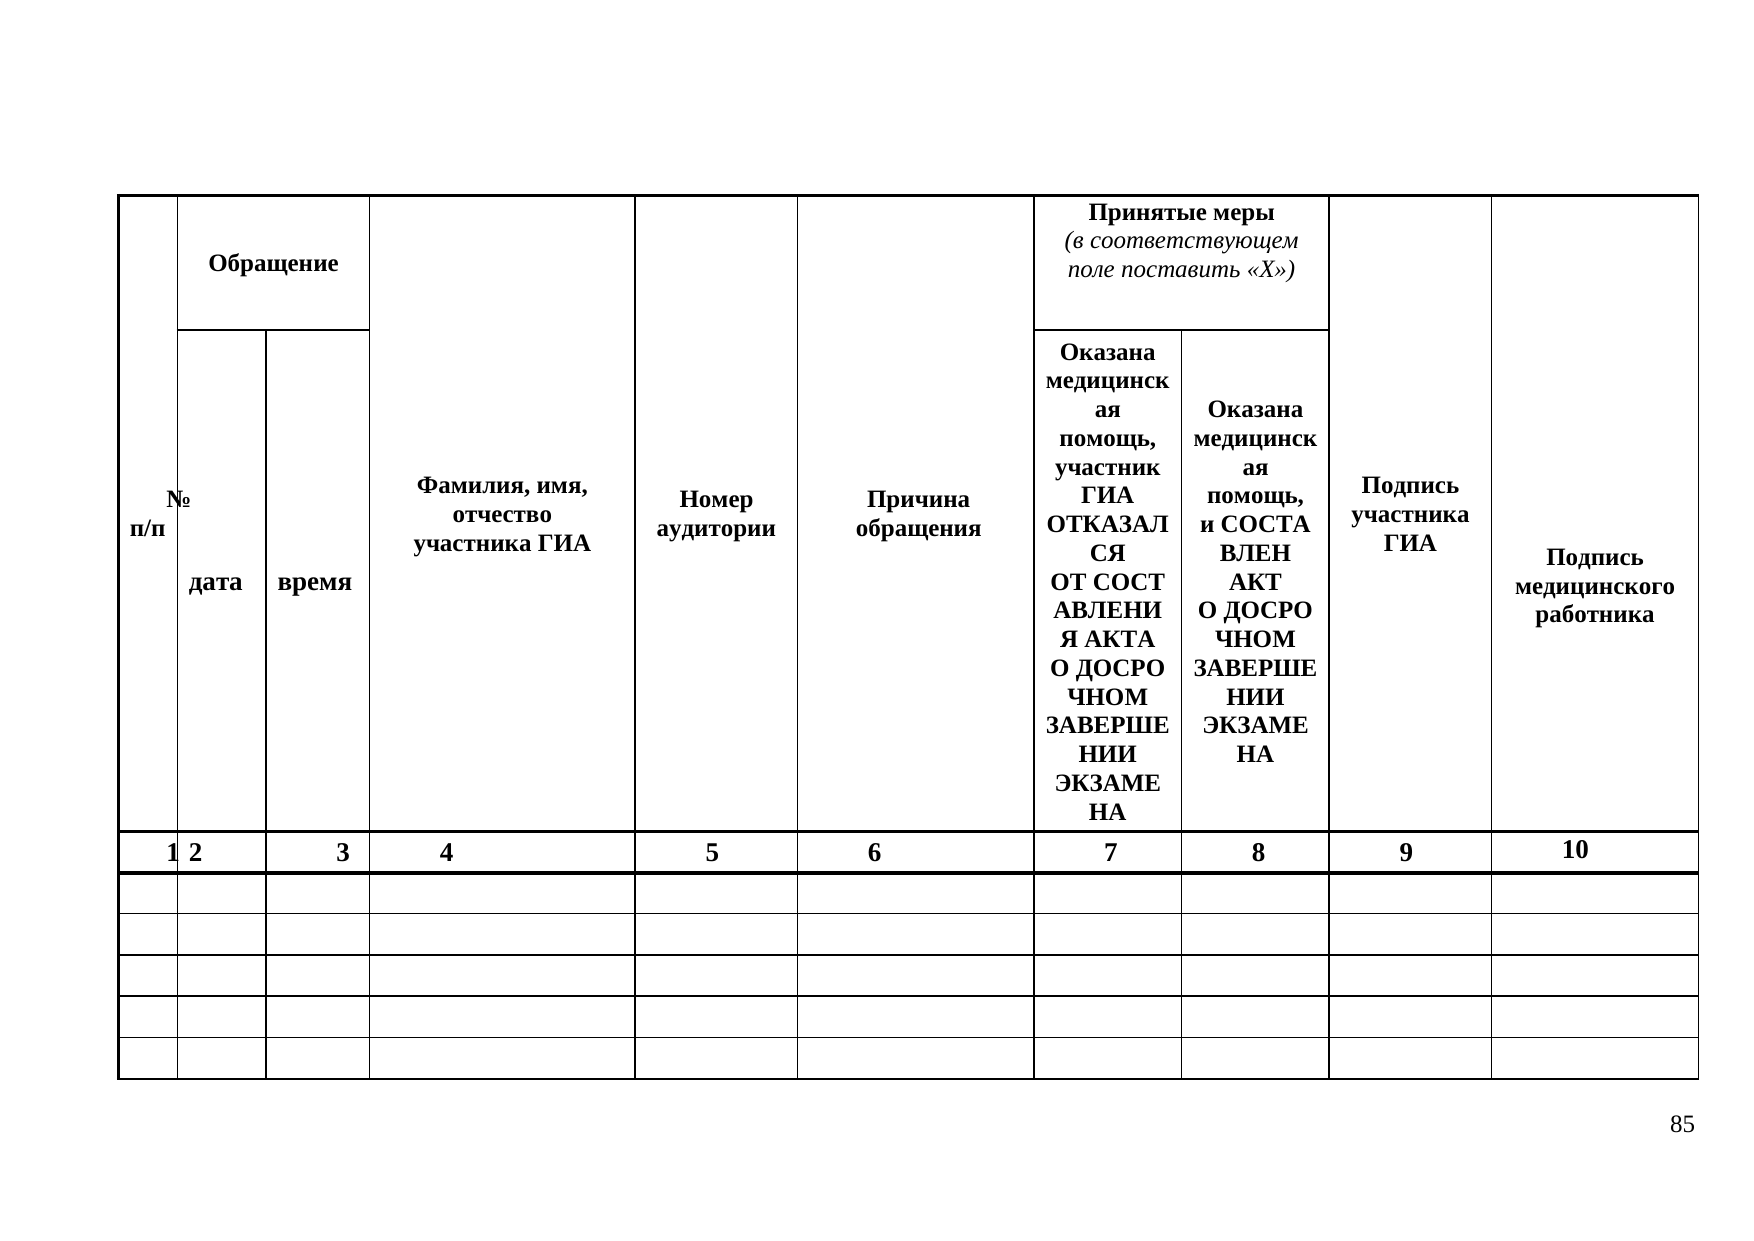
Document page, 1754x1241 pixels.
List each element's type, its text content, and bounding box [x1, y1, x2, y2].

table_cell [1182, 956, 1328, 995]
table_cell [267, 997, 369, 1037]
table_cell [1492, 1038, 1698, 1078]
table_cell 9 [1330, 833, 1491, 871]
table_cell 1 [120, 833, 177, 871]
table_cell [1330, 875, 1491, 913]
table_cell [370, 956, 634, 995]
table_cell [636, 875, 797, 913]
table_cell [798, 997, 1033, 1037]
table_cell [178, 956, 265, 995]
table_cell [1492, 997, 1698, 1037]
table_cell [1330, 997, 1491, 1037]
table_cell 4 [370, 833, 634, 871]
table_cell [178, 914, 265, 954]
table_cell [1330, 1038, 1491, 1078]
table_cell [1182, 875, 1328, 913]
table_cell [1035, 914, 1181, 954]
table_cell [636, 1038, 797, 1078]
table_cell [178, 997, 265, 1037]
table_cell [1035, 1038, 1181, 1078]
table_header Фамилия, имя, отчество участника ГИА [370, 197, 634, 830]
table_cell [267, 956, 369, 995]
table_cell [1330, 956, 1491, 995]
table_cell [120, 1038, 177, 1078]
table_cell [1182, 914, 1328, 954]
table_cell [1492, 914, 1698, 954]
table_cell [798, 956, 1033, 995]
table_cell 7 [1035, 833, 1181, 871]
table_cell 8 [1182, 833, 1328, 871]
table_cell [178, 875, 265, 913]
table_cell [120, 997, 177, 1037]
table_cell [370, 914, 634, 954]
table_cell [267, 914, 369, 954]
table_cell [1035, 956, 1181, 995]
table_header Подпись участника ГИА [1330, 197, 1491, 830]
table_cell [636, 914, 797, 954]
table_cell 6 [798, 833, 1033, 871]
table_cell [267, 1038, 369, 1078]
table_cell [1492, 875, 1698, 913]
table_cell [798, 1038, 1033, 1078]
table_cell [1182, 1038, 1328, 1078]
table_cell [370, 875, 634, 913]
table_header №п/п [120, 197, 177, 830]
table_cell [120, 956, 177, 995]
table_cell 3 [267, 833, 369, 871]
table_cell [1492, 956, 1698, 995]
table_cell [1330, 914, 1491, 954]
table_cell [636, 956, 797, 995]
table_cell Оказана медицинская помощь, и СОСТАВЛЕН АКТ О ДОСРОЧНОМ ЗАВЕРШЕНИИ ЭКЗАМЕНА [1182, 331, 1328, 830]
table_cell [1035, 875, 1181, 913]
table_cell [798, 875, 1033, 913]
table_cell Оказана медицинская помощь, участник ГИА ОТКАЗАЛСЯ ОТ СОСТАВЛЕНИЯ АКТА О ДОСРОЧНОМ ЗАВЕРШЕНИИ ЭКЗАМЕНА [1035, 331, 1181, 830]
table_cell дата [178, 331, 265, 830]
table_cell [120, 875, 177, 913]
table_header Обращение [178, 197, 369, 329]
table_cell 10 [1492, 833, 1698, 871]
table_cell 5 [636, 833, 797, 871]
table_cell [370, 997, 634, 1037]
table_cell [178, 1038, 265, 1078]
table_cell [798, 914, 1033, 954]
table_header Причина обращения [798, 197, 1033, 830]
table_header Принятые меры (в соответствующем поле поставить «Х») [1035, 197, 1328, 329]
table_cell время [267, 331, 369, 830]
table_cell [1182, 997, 1328, 1037]
table_cell [267, 875, 369, 913]
table_cell 2 [178, 833, 265, 871]
table_cell [1035, 997, 1181, 1037]
table_cell [370, 1038, 634, 1078]
table_cell [636, 997, 797, 1037]
table_header Подпись медицинского работника [1492, 197, 1698, 830]
table_header Номер аудитории [636, 197, 797, 830]
table_cell [120, 914, 177, 954]
